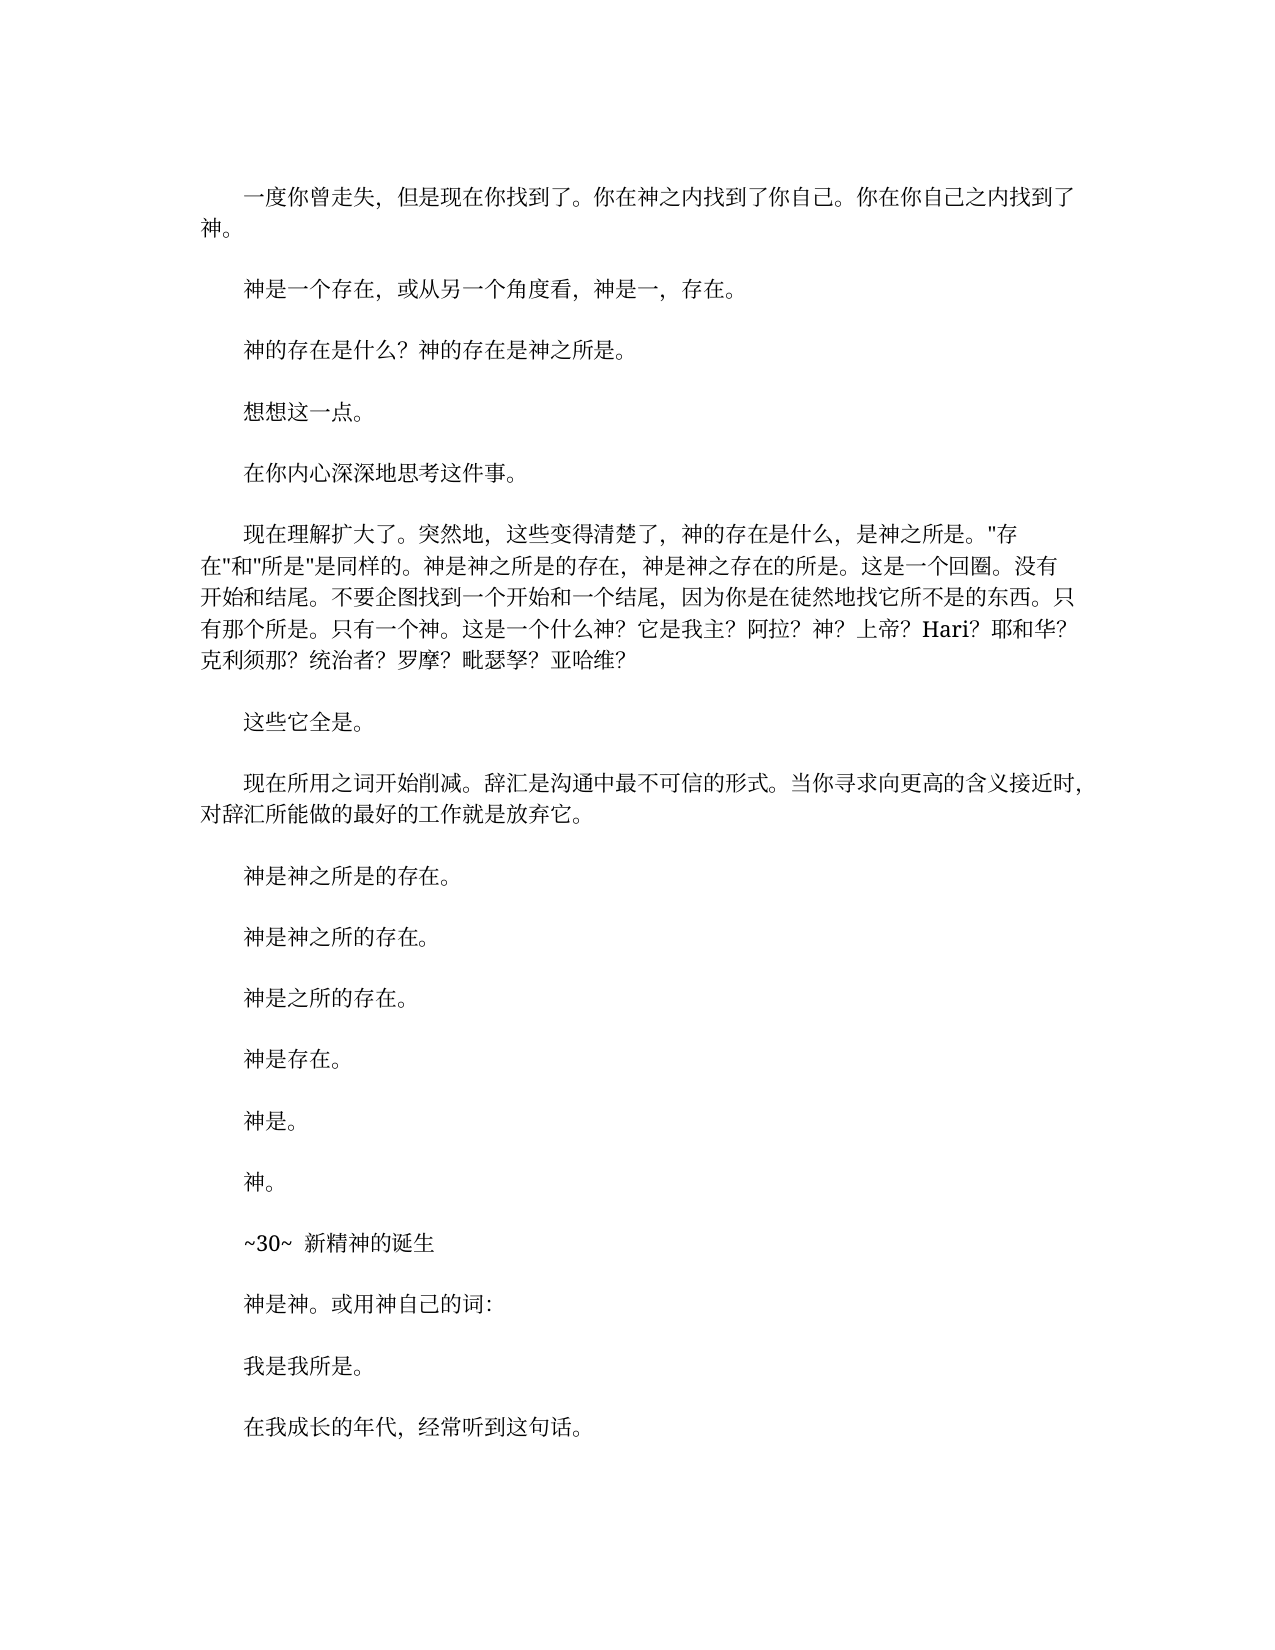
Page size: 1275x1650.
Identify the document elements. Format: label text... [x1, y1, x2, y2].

text 想想这一点。 [200, 395, 1075, 426]
text 神。 [200, 1165, 1075, 1197]
text 我是我所是。 [200, 1349, 1075, 1380]
text ~30~ 新精神的诞生 [200, 1226, 1075, 1258]
text 神是。 [200, 1104, 1075, 1135]
text 在你内心深深地思考这件事。 [200, 456, 1075, 488]
text 神是之所的存在。 [200, 981, 1075, 1013]
text 一度你曾走失，但是现在你找到了。你在神之内找到了你自己。你在你自己之内找到了神。 [200, 180, 1075, 243]
text 神是存在。 [200, 1043, 1075, 1074]
text 神是神之所的存在。 [200, 920, 1075, 952]
text 神是神之所是的存在。 [200, 859, 1075, 890]
text 现在所用之词开始削减。辞汇是沟通中最不可信的形式。当你寻求向更高的含义接近时，对辞汇所能做的最好的工作就是放弃它。 [200, 766, 1075, 829]
text 这些它全是。 [200, 705, 1075, 736]
text 神是神。或用神自己的词： [200, 1288, 1075, 1319]
text 神是一个存在，或从另一个角度看，神是一，存在。 [200, 272, 1075, 304]
text 现在理解扩大了。突然地，这些变得清楚了，神的存在是什么，是神之所是。"存在"和"所是"是同样的。神是神之所是的存在，神是神之存在的所是。这是一个回圈。没有开始和结尾。不要企图找到一个开始和一个结尾，因为你是在徒然地找它所不是的东西。只有那个所是。只有一个神。这是一个什么神？它是我主？阿拉？神？上帝？Hari？耶和华？克利须那？统治者？罗摩？毗瑟孥？亚哈维？ [200, 517, 1075, 675]
text 神的存在是什么？神的存在是神之所是。 [200, 334, 1075, 365]
text 在我成长的年代，经常听到这句话。 [200, 1410, 1075, 1442]
